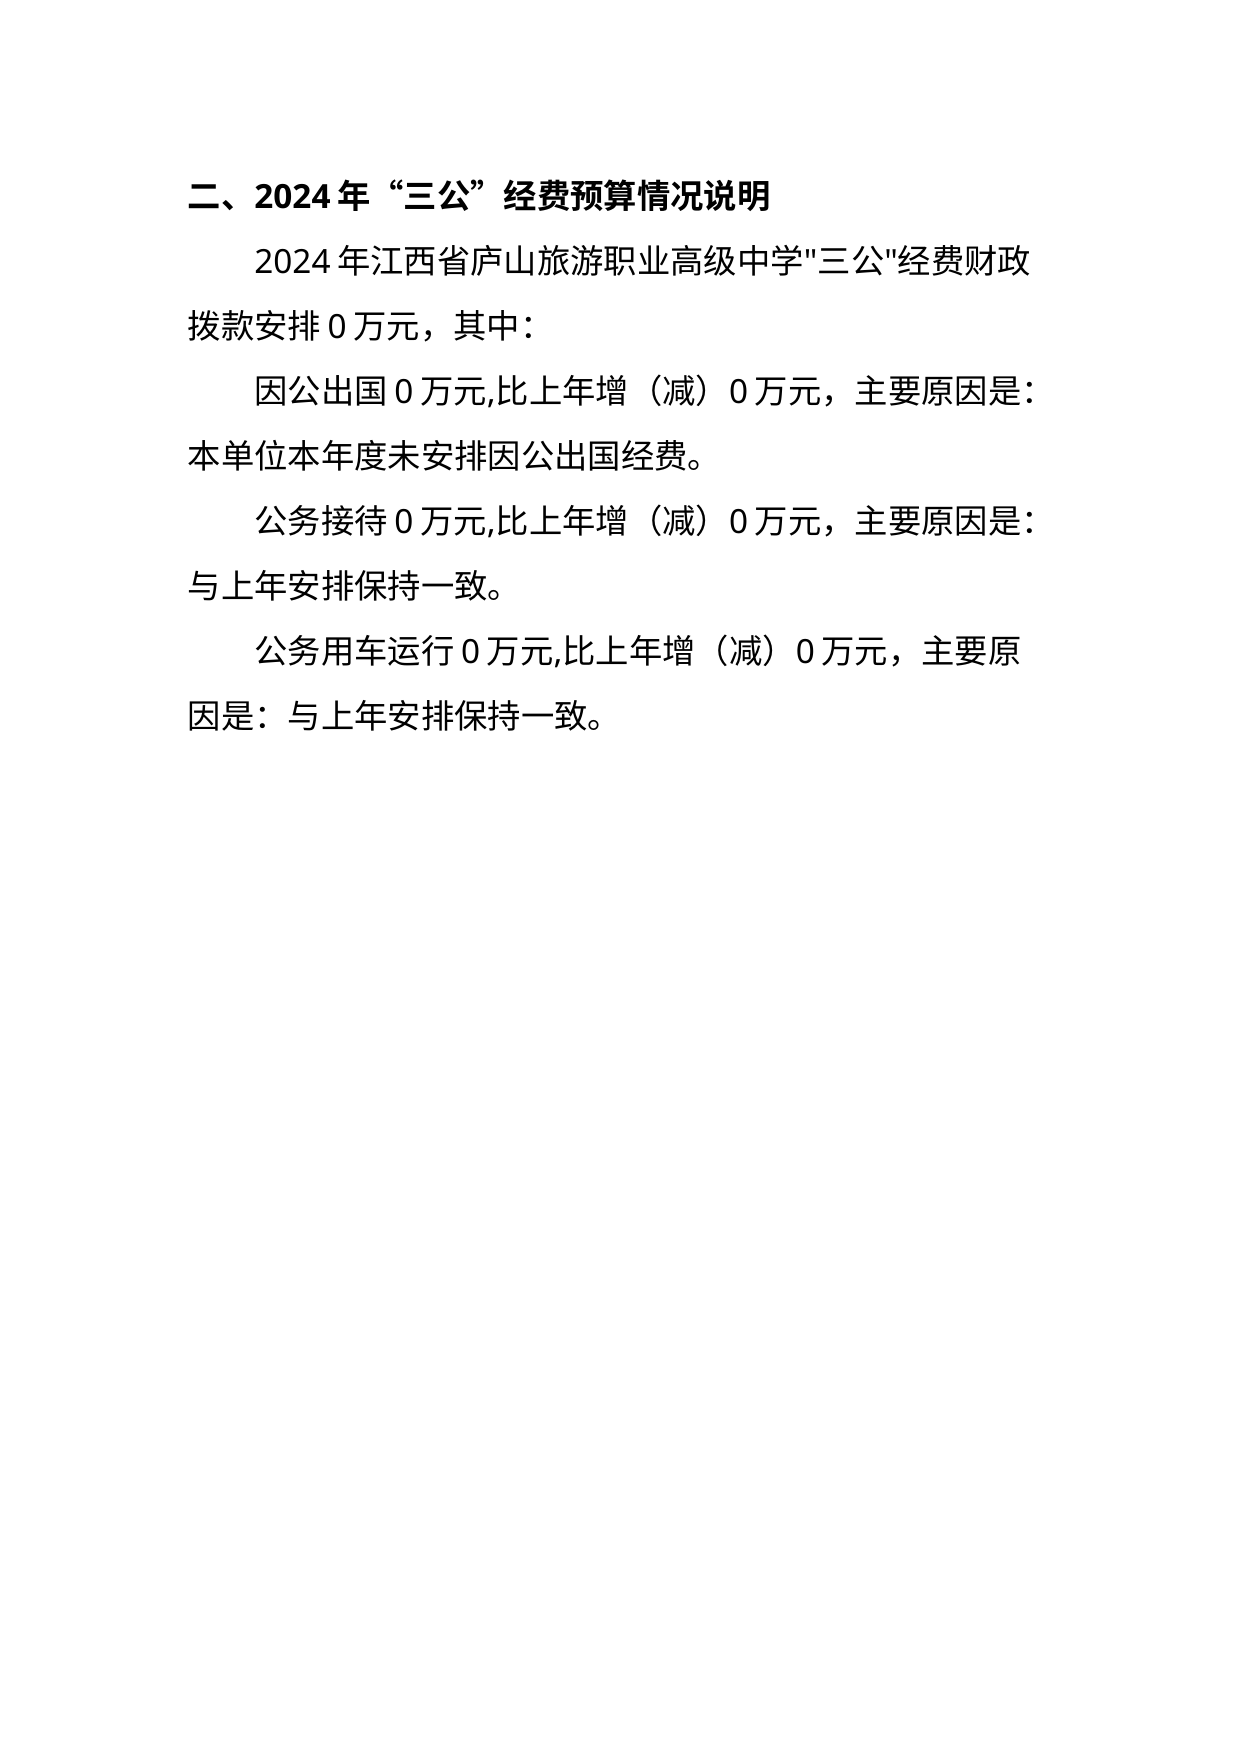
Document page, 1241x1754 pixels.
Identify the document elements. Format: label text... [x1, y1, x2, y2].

text 因公出国0万元,比上年增（减）0万元，主要原因是：本单位本年度未安排因公出国经费。 [187, 357, 1053, 487]
text 二、2024年“三公”经费预算情况说明 [187, 162, 1053, 227]
text 2024年江西省庐山旅游职业高级中学"三公"经费财政拨款安排0万元，其中： [187, 227, 1053, 357]
text 公务接待0万元,比上年增（减）0万元，主要原因是：与上年安排保持一致。 [187, 487, 1053, 617]
text 公务用车运行0万元,比上年增（减）0万元，主要原因是：与上年安排保持一致。 [187, 617, 1053, 747]
